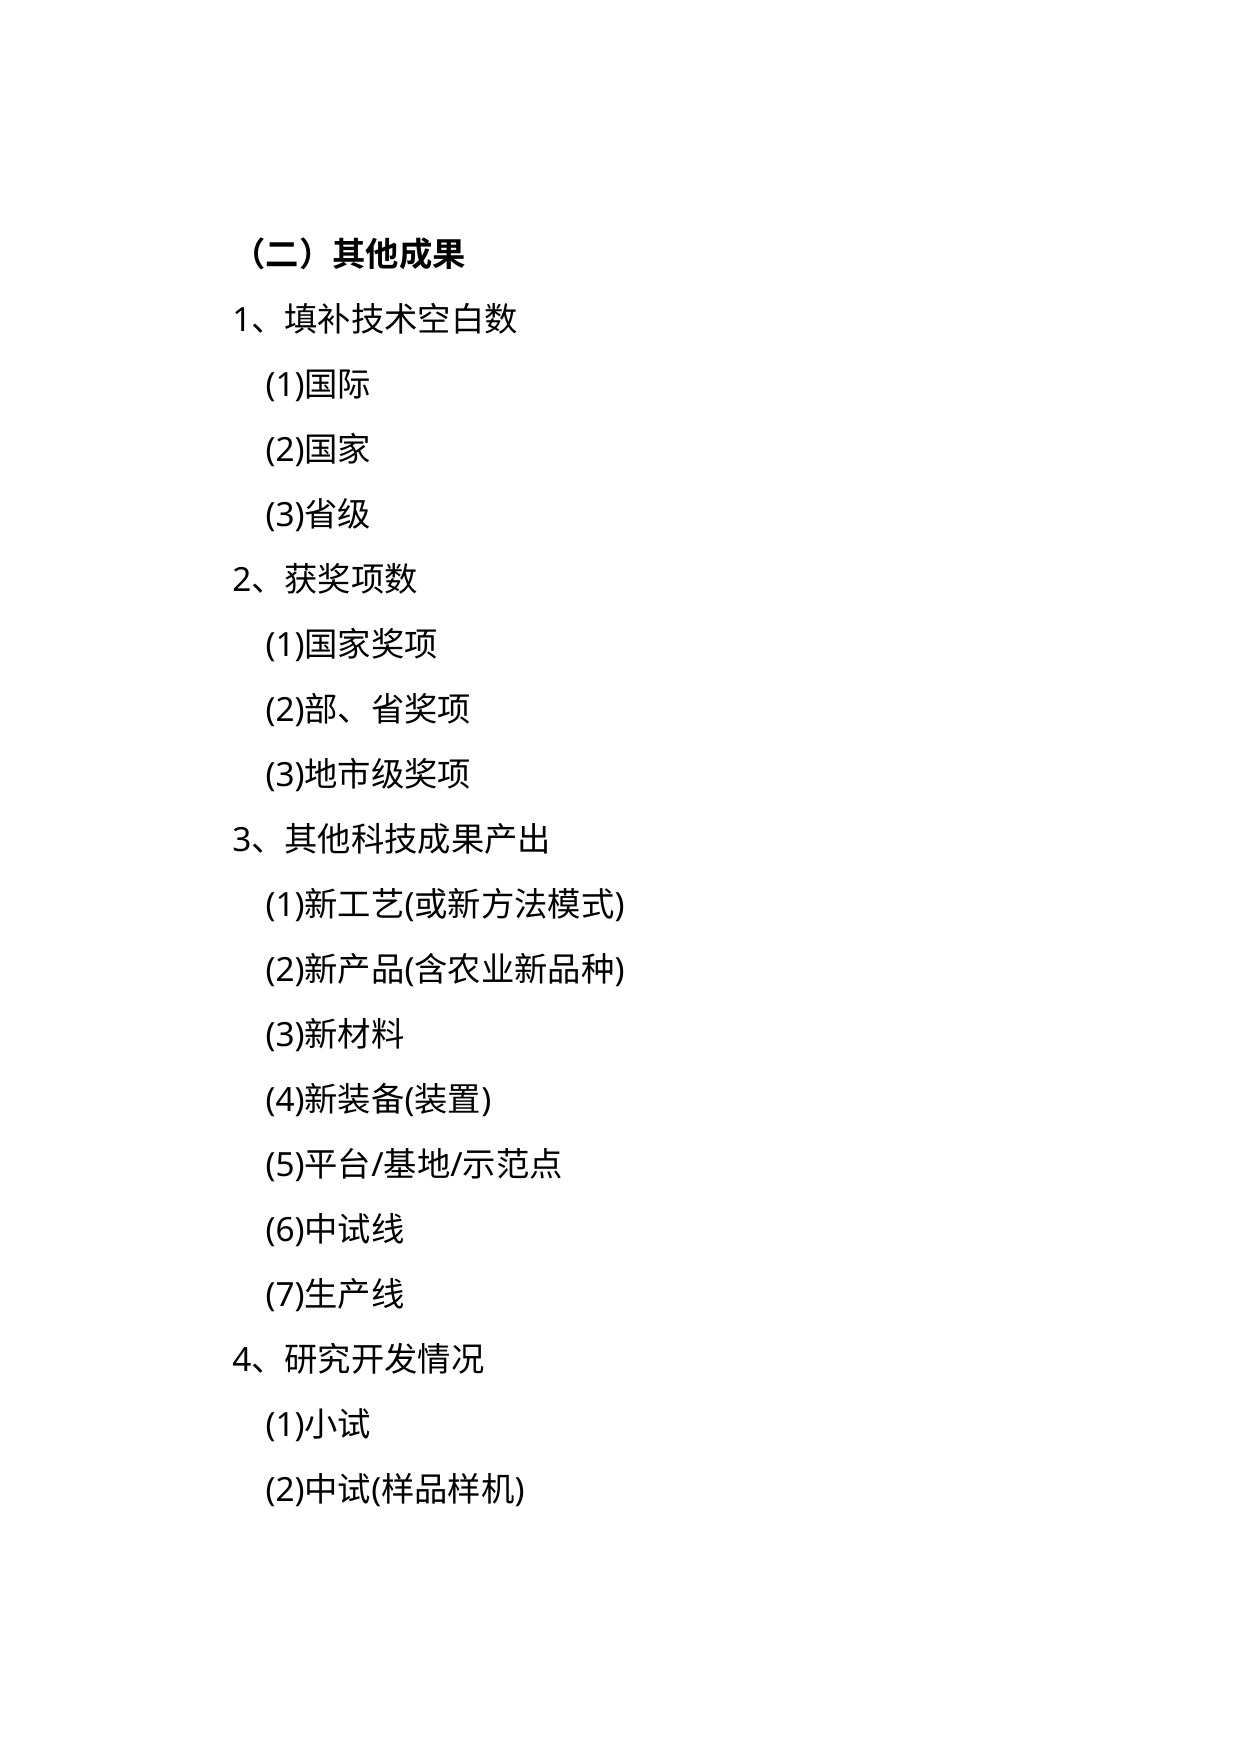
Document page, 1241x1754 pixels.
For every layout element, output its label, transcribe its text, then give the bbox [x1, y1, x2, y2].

text 2、获奖项数 [165, 544, 1087, 609]
text (1)国家奖项 [165, 609, 1087, 674]
text (1)新工艺(或新方法模式) [165, 869, 1087, 934]
text (7)生产线 [165, 1259, 1087, 1324]
text (2)中试(样品样机) [165, 1454, 1087, 1519]
text 1、填补技术空白数 [165, 284, 1087, 349]
text (1)小试 [165, 1389, 1087, 1454]
text (2)新产品(含农业新品种) [165, 934, 1087, 999]
text （二）其他成果 [165, 219, 1087, 284]
text (4)新装备(装置) [165, 1064, 1087, 1129]
text (5)平台/基地/示范点 [165, 1129, 1087, 1194]
text 4、研究开发情况 [165, 1324, 1087, 1389]
text (3)地市级奖项 [165, 739, 1087, 804]
text (2)国家 [165, 414, 1087, 479]
text (1)国际 [165, 349, 1087, 414]
text (3)新材料 [165, 999, 1087, 1064]
text 3、其他科技成果产出 [165, 804, 1087, 869]
text (2)部、省奖项 [165, 674, 1087, 739]
text (6)中试线 [165, 1194, 1087, 1259]
text (3)省级 [165, 479, 1087, 544]
